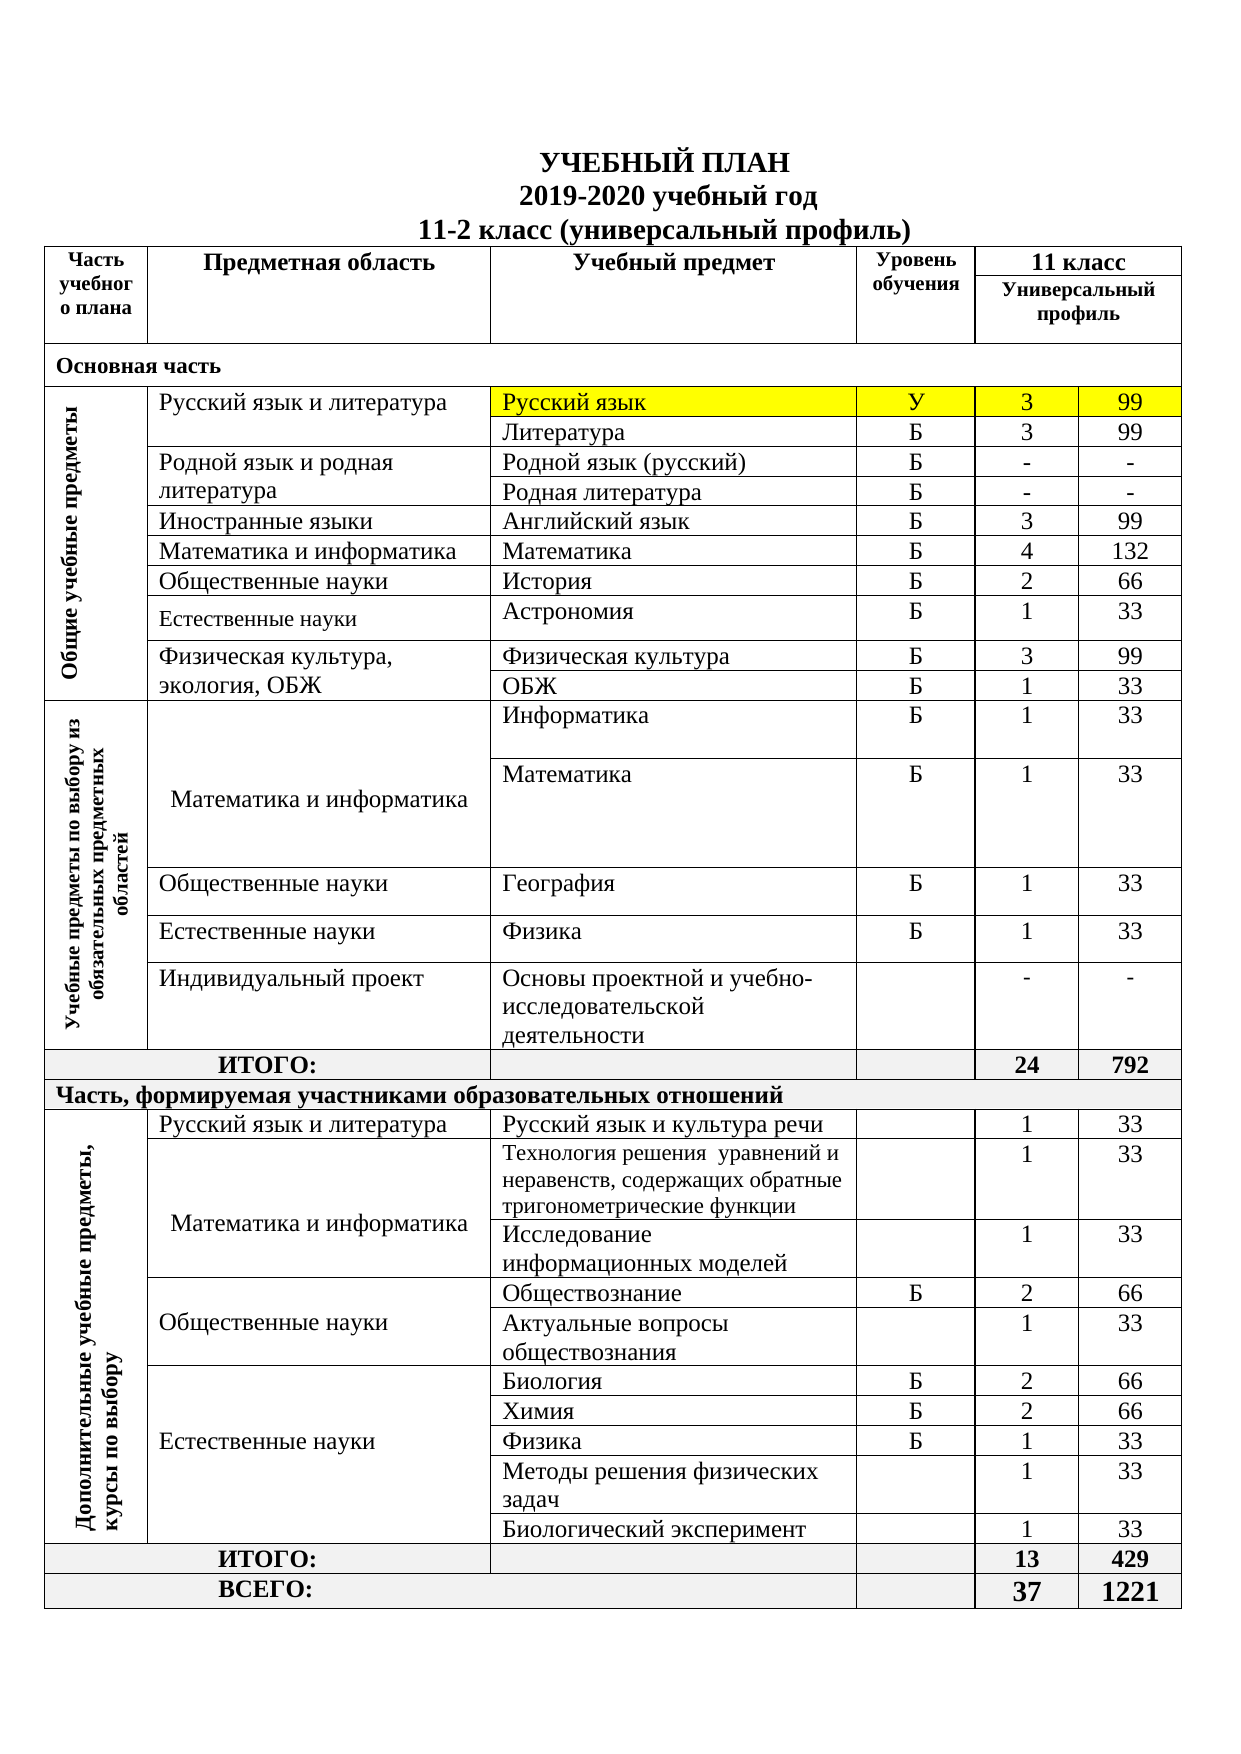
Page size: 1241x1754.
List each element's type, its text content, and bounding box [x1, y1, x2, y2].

table_cell - [1079, 447, 1181, 476]
table_cell Технология решения уравнений и неравенств, содержащих обратные тригонометрические функции [491, 1139, 856, 1218]
table_cell [857, 1544, 974, 1573]
table_header Учебный предмет [491, 247, 856, 343]
table_cell 1 [976, 671, 1078, 699]
table_cell История [491, 566, 856, 595]
table_cell Иностранные языки [148, 506, 490, 535]
table_cell 1 [976, 1139, 1078, 1218]
table_cell Б [857, 477, 974, 505]
table_cell [857, 1456, 974, 1513]
table_cell [857, 1308, 974, 1365]
table_cell Б [857, 641, 974, 670]
text УЧЕБНЫЙ ПЛАН [177, 145, 1152, 178]
table_cell Б [857, 536, 974, 565]
table_cell [857, 1220, 974, 1277]
table_cell Физика [491, 916, 856, 962]
table_cell Родной язык и родная литература [148, 447, 490, 505]
table_cell 33 [1079, 1426, 1181, 1455]
table_cell 1 [976, 916, 1078, 962]
table_cell Б [857, 1366, 974, 1395]
table_cell 99 [1079, 417, 1181, 446]
table_cell ВСЕГО: [45, 1574, 856, 1608]
table_cell Б [857, 1426, 974, 1455]
table_cell Основная часть [45, 344, 1181, 386]
table_cell Б [857, 1396, 974, 1425]
table_cell 3 [976, 387, 1078, 416]
table_cell 2 [976, 1366, 1078, 1395]
table_cell 33 [1079, 596, 1181, 640]
table_cell ИТОГО: [45, 1050, 490, 1079]
table_cell [857, 1050, 974, 1079]
table_cell - [976, 447, 1078, 476]
table_cell [857, 1139, 974, 1218]
table_cell 3 [976, 641, 1078, 670]
table_cell Информатика [491, 701, 856, 758]
table_cell 1 [976, 1456, 1078, 1513]
table_cell [857, 1110, 974, 1138]
table_cell Естественные науки [148, 1366, 490, 1543]
table_cell - [976, 963, 1078, 1049]
table_cell 33 [1079, 671, 1181, 699]
table_header Часть учебного плана [45, 247, 147, 343]
table_cell 429 [1079, 1544, 1181, 1573]
table_cell Дополнительные учебные предметы, курсы по выбору [45, 1110, 147, 1543]
table_header 11 класс [976, 247, 1181, 275]
table_cell 33 [1079, 916, 1181, 962]
table_cell Обществознание [491, 1278, 856, 1307]
table_cell ОБЖ [491, 671, 856, 699]
table_cell 2 [976, 1278, 1078, 1307]
table_cell Русский язык и культура речи [491, 1110, 856, 1138]
table_cell Общественные науки [148, 1278, 490, 1365]
table_cell Б [857, 417, 974, 446]
table_cell 1 [976, 1514, 1078, 1543]
table_cell 33 [1079, 1308, 1181, 1365]
table_cell - [1079, 963, 1181, 1049]
table_cell Общие учебные предметы [45, 387, 147, 699]
table_cell 3 [976, 417, 1078, 446]
table_header Предметная область [148, 247, 490, 343]
table_cell 66 [1079, 566, 1181, 595]
table_cell 4 [976, 536, 1078, 565]
table_cell Б [857, 701, 974, 758]
table_cell 2 [976, 566, 1078, 595]
table_cell Родной язык (русский) [491, 447, 856, 476]
table_cell Методы решения физических задач [491, 1456, 856, 1513]
table_cell 1 [976, 596, 1078, 640]
text 11-2 класс (универсальный профиль) [177, 212, 1152, 246]
table_cell Математика [491, 759, 856, 867]
table_cell 24 [976, 1050, 1078, 1079]
table_cell 33 [1079, 1456, 1181, 1513]
table_cell Универсальный профиль [976, 276, 1181, 343]
table_cell [491, 1544, 856, 1573]
table_cell Математика и информатика [148, 701, 490, 867]
table_cell Б [857, 566, 974, 595]
table_cell Часть, формируемая участниками образовательных отношений [45, 1080, 1181, 1108]
table_cell - [1079, 477, 1181, 505]
table_cell Б [857, 447, 974, 476]
table_cell 3 [976, 506, 1078, 535]
table_cell У [857, 387, 974, 416]
table_cell 1 [976, 759, 1078, 867]
table_cell Б [857, 506, 974, 535]
table_cell География [491, 868, 856, 915]
text 2019-2020 учебный год [177, 178, 1152, 212]
table_cell Естественные науки [148, 596, 490, 640]
table_cell 66 [1079, 1396, 1181, 1425]
table_cell 2 [976, 1396, 1078, 1425]
table_cell Общественные науки [148, 566, 490, 595]
table_cell 132 [1079, 536, 1181, 565]
table_cell Биологический эксперимент [491, 1514, 856, 1543]
table_cell Б [857, 868, 974, 915]
table_cell 33 [1079, 1139, 1181, 1218]
table_cell Б [857, 759, 974, 867]
table_cell Английский язык [491, 506, 856, 535]
table_cell 1 [976, 701, 1078, 758]
table_cell Актуальные вопросы обществознания [491, 1308, 856, 1365]
table_cell 1 [976, 1308, 1078, 1365]
table_cell Физика [491, 1426, 856, 1455]
table_cell Астрономия [491, 596, 856, 640]
table_cell Исследование информационных моделей [491, 1220, 856, 1277]
table_cell Русский язык и литература [148, 1110, 490, 1138]
table_cell 37 [976, 1574, 1078, 1608]
table_cell Учебные предметы по выбору из обязательных предметных областей [45, 701, 147, 1049]
table_cell Б [857, 671, 974, 699]
table_cell Естественные науки [148, 916, 490, 962]
table_cell ИТОГО: [45, 1544, 490, 1573]
table_cell Индивидуальный проект [148, 963, 490, 1049]
table_cell [857, 1574, 974, 1608]
table_cell 66 [1079, 1278, 1181, 1307]
table_cell 66 [1079, 1366, 1181, 1395]
table_cell Основы проектной и учебно-исследовательской деятельности [491, 963, 856, 1049]
table_cell Русский язык и литература [148, 387, 490, 446]
table_cell 33 [1079, 759, 1181, 867]
table_cell 1 [976, 868, 1078, 915]
table_cell 1221 [1079, 1574, 1181, 1608]
table_cell 1 [976, 1220, 1078, 1277]
table_cell 33 [1079, 1110, 1181, 1138]
table_cell Родная литература [491, 477, 856, 505]
table_cell Математика и информатика [148, 536, 490, 565]
table_cell 99 [1079, 641, 1181, 670]
table_cell 792 [1079, 1050, 1181, 1079]
table_cell 33 [1079, 1514, 1181, 1543]
table_cell Математика [491, 536, 856, 565]
table_cell 99 [1079, 506, 1181, 535]
table_cell 1 [976, 1426, 1078, 1455]
table_cell 99 [1079, 387, 1181, 416]
table_cell Б [857, 916, 974, 962]
table_cell 33 [1079, 701, 1181, 758]
table_cell Математика и информатика [148, 1139, 490, 1277]
table_cell 1 [976, 1110, 1078, 1138]
table_cell Русский язык [491, 387, 856, 416]
table_cell Биология [491, 1366, 856, 1395]
table_cell 33 [1079, 1220, 1181, 1277]
table_cell Б [857, 596, 974, 640]
table_cell Физическая культура, экология, ОБЖ [148, 641, 490, 699]
table_cell Общественные науки [148, 868, 490, 915]
table_header Уровень обучения [857, 247, 974, 343]
table_cell Литература [491, 417, 856, 446]
table_cell 13 [976, 1544, 1078, 1573]
table_cell [857, 963, 974, 1049]
table_cell 33 [1079, 868, 1181, 915]
table_cell Физическая культура [491, 641, 856, 670]
table_cell [491, 1050, 856, 1079]
table_cell Б [857, 1278, 974, 1307]
table_cell Химия [491, 1396, 856, 1425]
table_cell [857, 1514, 974, 1543]
table_cell - [976, 477, 1078, 505]
